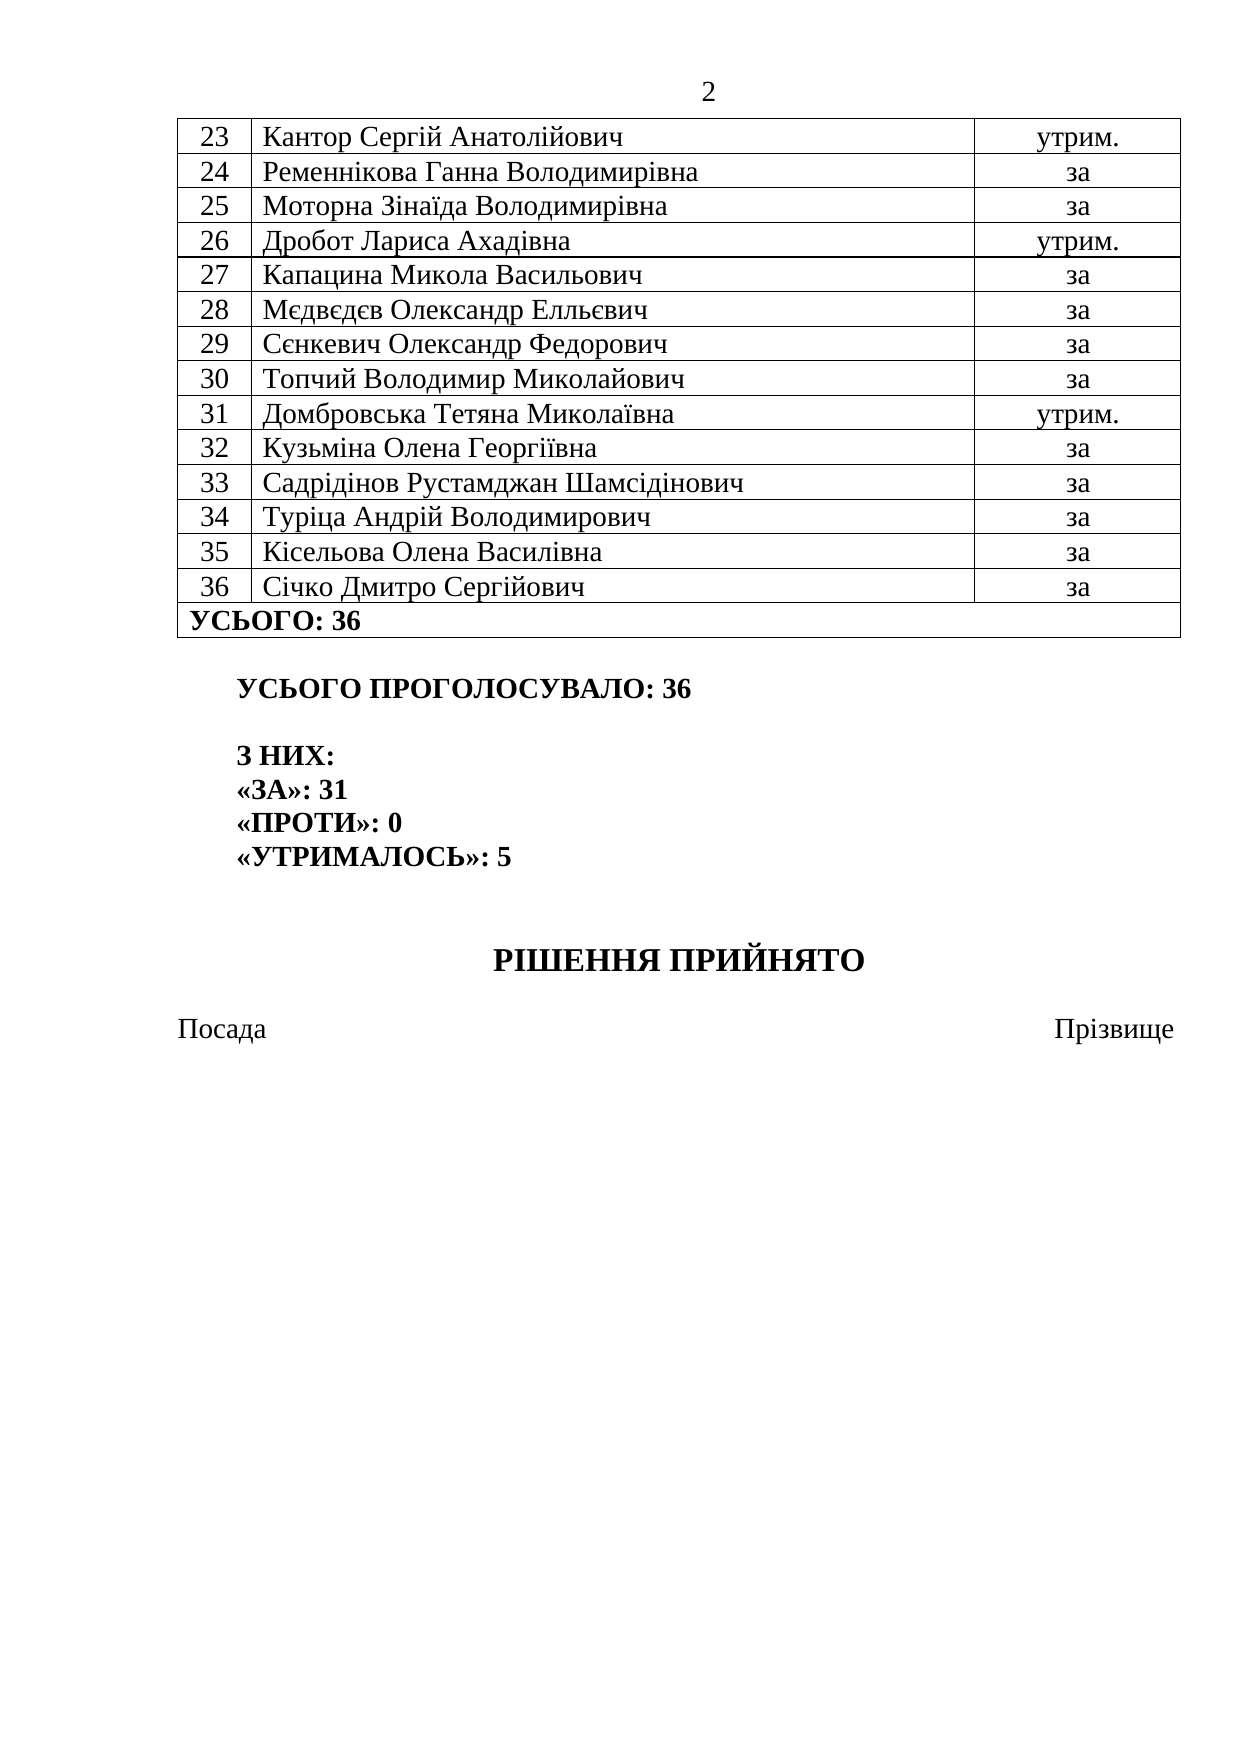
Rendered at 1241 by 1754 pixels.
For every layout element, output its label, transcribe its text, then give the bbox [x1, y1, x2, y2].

text «ПРОТИ»: 0 [177, 806, 1181, 839]
table_cell утрим. [975, 119, 1180, 153]
table_cell 26 [178, 223, 251, 256]
table_cell Кантор Сергій Анатолійович [252, 119, 974, 153]
text РІШЕННЯ ПРИЙНЯТО [177, 940, 1181, 978]
table_cell Топчий Володимир Миколайович [252, 361, 974, 395]
table_cell за [975, 188, 1180, 222]
table_cell за [975, 569, 1180, 602]
table_cell 29 [178, 327, 251, 360]
table_cell УСЬОГО: 36 [178, 603, 1180, 637]
table_cell 24 [178, 154, 251, 187]
table_cell 28 [178, 292, 251, 326]
table_cell 34 [178, 500, 251, 533]
text З НИХ: [177, 738, 1181, 772]
table_cell Кузьміна Олена Георгіївна [252, 430, 974, 464]
table_cell за [975, 465, 1180, 498]
text Посада Прізвище [177, 1012, 1181, 1045]
table_cell 30 [178, 361, 251, 395]
table_cell за [975, 292, 1180, 326]
text УСЬОГО ПРОГОЛОСУВАЛО: 36 [177, 671, 1181, 705]
table_cell Садрідінов Рустамджан Шамсідінович [252, 465, 974, 498]
table_cell 36 [178, 569, 251, 602]
table_cell 33 [178, 465, 251, 498]
table_cell 31 [178, 396, 251, 429]
table_cell Моторна Зінаїда Володимирівна [252, 188, 974, 222]
text «ЗА»: 31 [177, 772, 1181, 806]
table_cell 35 [178, 534, 251, 568]
table_cell Капацина Микола Васильович [252, 258, 974, 291]
text «УТРИМАЛОСЬ»: 5 [177, 839, 1181, 873]
table_cell за [975, 500, 1180, 533]
table_cell Ременнікова Ганна Володимирівна [252, 154, 974, 187]
table_cell Туріца Андрій Володимирович [252, 500, 974, 533]
table_cell 32 [178, 430, 251, 464]
table_cell Домбровська Тетяна Миколаївна [252, 396, 974, 429]
table_cell 23 [178, 119, 251, 153]
table_cell Мєдвєдєв Олександр Елльєвич [252, 292, 974, 326]
table_cell за [975, 534, 1180, 568]
table_cell за [975, 258, 1180, 291]
table_cell Сєнкевич Олександр Федорович [252, 327, 974, 360]
table_cell Дробот Лариса Ахадiвна [252, 223, 974, 256]
table_cell утрим. [975, 223, 1180, 256]
table_cell за [975, 430, 1180, 464]
table_cell утрим. [975, 396, 1180, 429]
table_cell за [975, 154, 1180, 187]
table_cell Січко Дмитро Сергійович [252, 569, 974, 602]
table_cell за [975, 327, 1180, 360]
table_cell 25 [178, 188, 251, 222]
table_cell за [975, 361, 1180, 395]
table_cell Кісельова Олена Василівна [252, 534, 974, 568]
table_cell 27 [178, 258, 251, 291]
